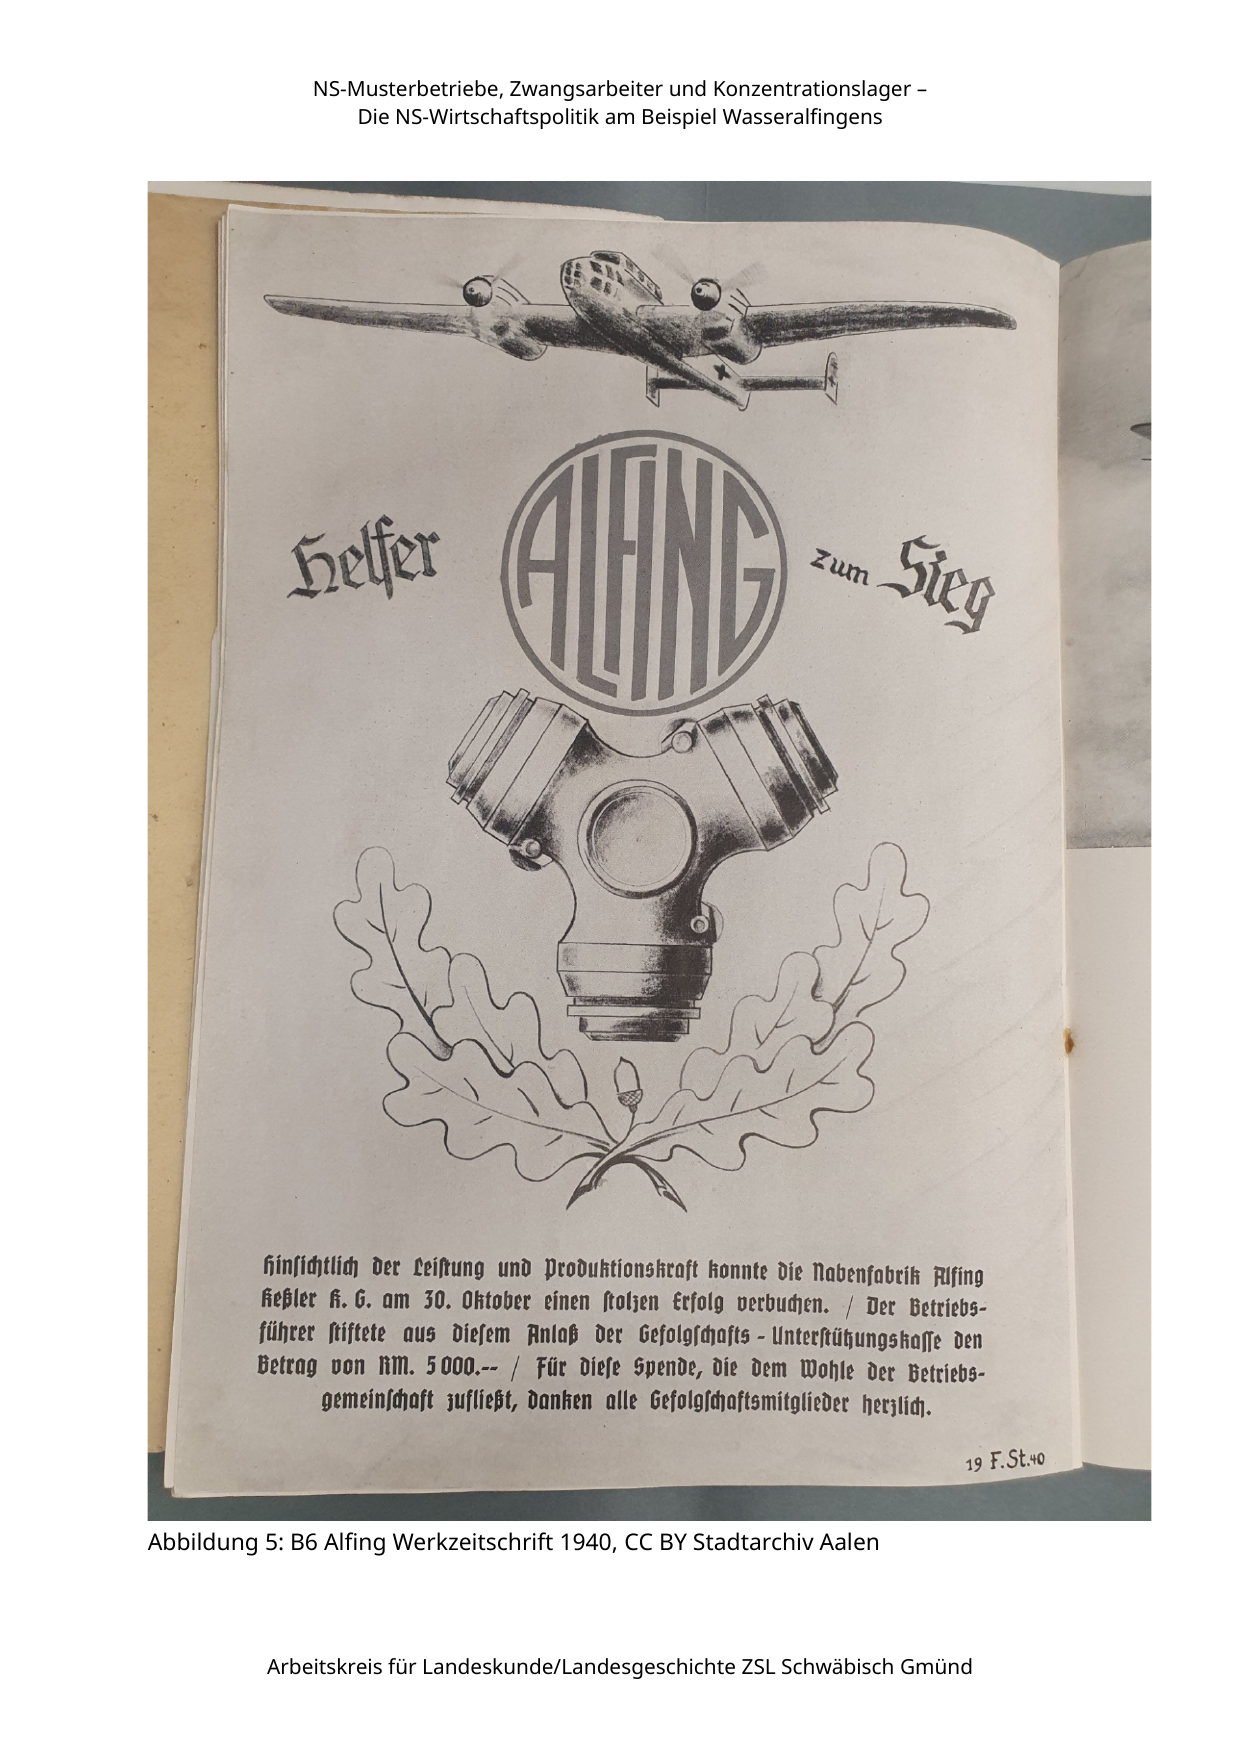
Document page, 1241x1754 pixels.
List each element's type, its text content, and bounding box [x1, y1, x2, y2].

text Abbildung 5: B6 Alfing Werkzeitschrift 1940, CC BY Stadtarchiv Aalen [148, 1526, 1093, 1557]
picture [147, 181, 1152, 1521]
